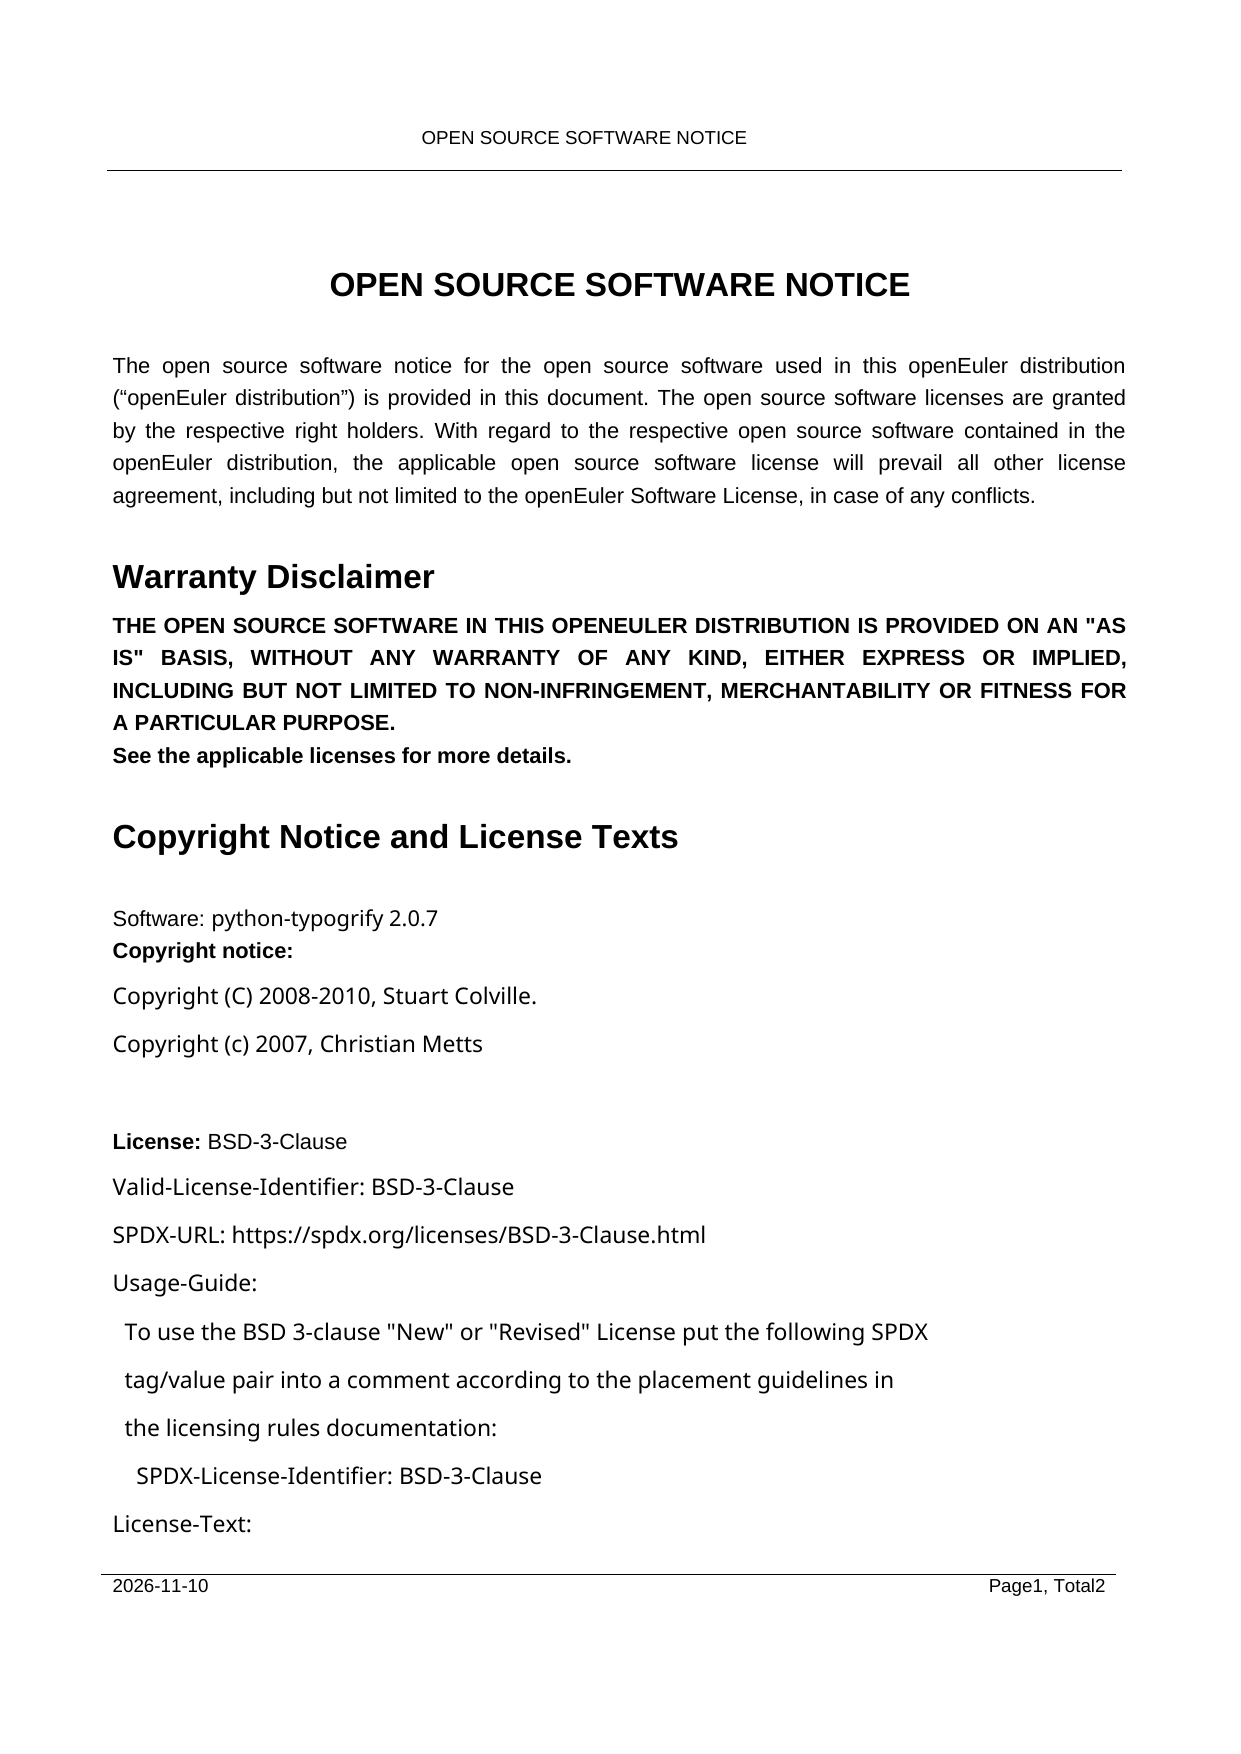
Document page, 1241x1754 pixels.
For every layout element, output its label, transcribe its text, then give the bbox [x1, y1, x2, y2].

text SPDX-URL: https://spdx.org/licenses/BSD-3-Clause.html [112, 1218, 1128, 1251]
text Software: python-typogrify 2.0.7 [112, 901, 1128, 934]
text the licensing rules documentation: [112, 1411, 1128, 1443]
text Copyright Notice and License Texts [112, 804, 1128, 869]
text OPEN SOURCE SOFTWARE NOTICE [112, 251, 1128, 316]
text Usage-Guide: [112, 1267, 1128, 1299]
text Copyright (C) 2008-2010, Stuart Colville. Copyright (c) 2007, Christian Metts [112, 979, 1128, 1109]
text Valid-License-Identifier: BSD-3-Clause [112, 1170, 1128, 1203]
text License-Text: [112, 1507, 1128, 1540]
text THE OPEN SOURCE SOFTWARE IN THIS OPENEULER DISTRIBUTION IS PROVIDED ON AN "AS IS" BASIS, WITHOUT ANY WARRANTY OF ANY KIND, EITHER EXPRESS OR IMPLIED, INCLUDING BUT NOT LIMITED TO NON-INFRINGEMENT, MERCHANTABILITY OR FITNESS FOR A PARTICULAR PURPOSE. See the applicable licenses for more details. [112, 609, 1128, 771]
text Copyright notice: [112, 934, 1128, 966]
text tag/value pair into a comment according to the placement guidelines in [112, 1363, 1128, 1395]
text SPDX-License-Identifier: BSD-3-Clause [112, 1459, 1128, 1492]
text License: BSD-3-Clause [112, 1125, 1128, 1158]
text Warranty Disclaimer [112, 544, 1128, 609]
text To use the BSD 3-clause "New" or "Revised" License put the following SPDX [112, 1315, 1128, 1347]
text The open source software notice for the open source software used in this openEuler distribution (“openEuler distribution”) is provided in this document. The open source software licenses are granted by the respective right holders. With regard to the respective open source software contained in the openEuler distribution, the applicable open source software license will prevail all other license agreement, including but not limited to the openEuler Software License, in case of any conflicts. [112, 349, 1128, 511]
